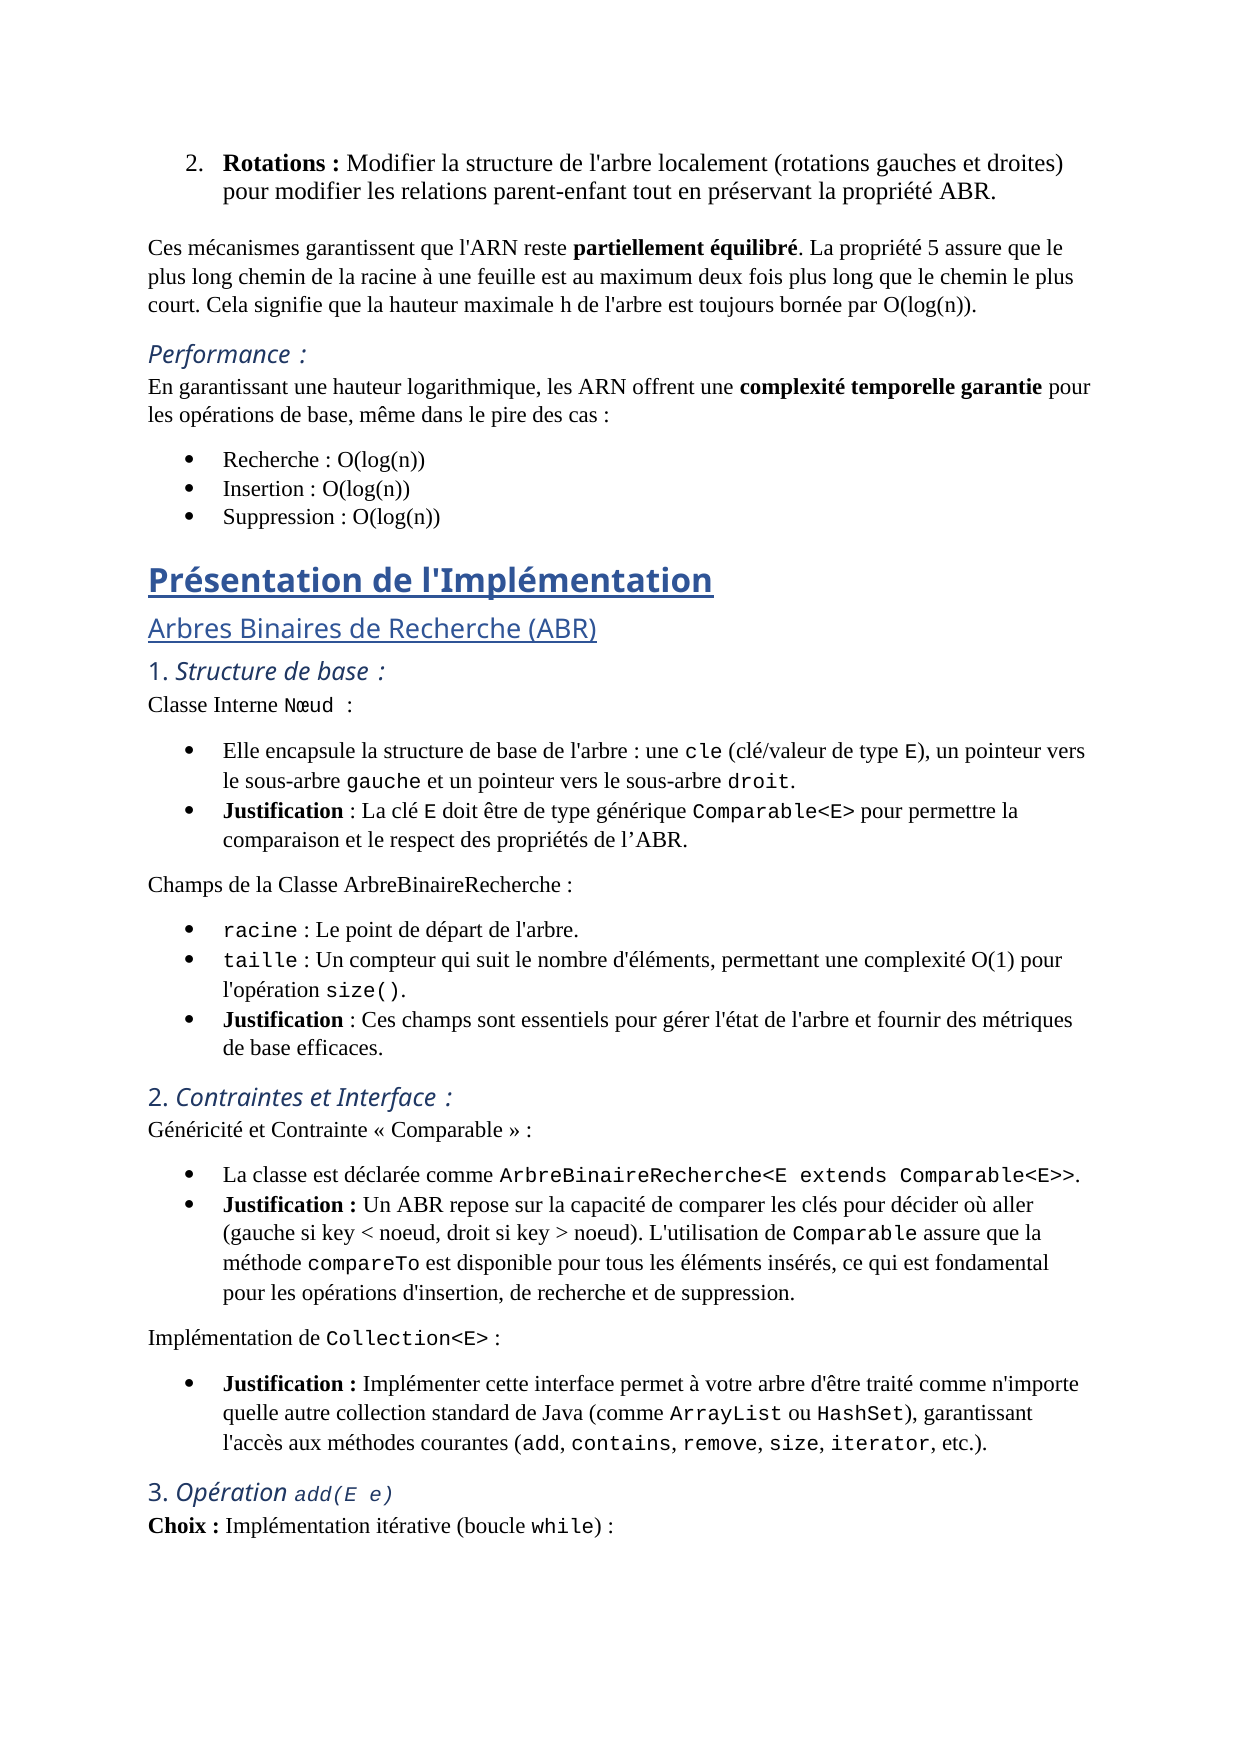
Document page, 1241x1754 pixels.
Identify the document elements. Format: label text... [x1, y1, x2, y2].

list Justification : La clé E doit être de type générique Comparable<E> pour permettre la comparaison et le respect des propriétés de l’ABR. [185, 797, 1093, 853]
list racine : Le point de départ de l'arbre. [185, 917, 1093, 944]
list Elle encapsule la structure de base de l'arbre : une cle (clé/valeur de type E), un pointeur vers le sous-arbre gauche et un pointeur vers le sous-arbre droit. [185, 737, 1093, 794]
list Suppression : O(log(n)) [185, 503, 1093, 530]
text Ces mécanismes garantissent que l'ARN reste partiellement équilibré. La propriété 5 assure que le plus long chemin de la racine à une feuille est au maximum deux fois plus long que le chemin le plus court. Cela signifie que la hauteur maximale h de l'arbre est toujours bornée par O(log(n)). [148, 234, 1093, 317]
subtitle 2. Contraintes et Interface : [148, 1079, 1093, 1113]
subtitle Arbres Binaires de Recherche (ABR) [148, 610, 1093, 647]
text Implémentation de Collection<E> : [148, 1324, 1093, 1352]
text En garantissant une hauteur logarithmique, les ARN offrent une complexité temporelle garantie pour les opérations de base, même dans le pire des cas : [148, 373, 1093, 428]
subtitle 3. Opération add(E e) [148, 1475, 1093, 1509]
text Choix : Implémentation itérative (boucle while) : [148, 1512, 1093, 1539]
list Justification : Ces champs sont essentiels pour gérer l'état de l'arbre et fournir des métriques de base efficaces. [185, 1006, 1093, 1061]
subtitle 1. Structure de base : [148, 654, 1093, 688]
list Insertion : O(log(n)) [185, 475, 1093, 501]
list Justification : Un ABR repose sur la capacité de comparer les clés pour décider où aller (gauche si key < noeud, droit si key > noeud). L'utilisation de Comparable assure que la méthode compareTo est disponible pour tous les éléments insérés, ce qui est fondamental pour les opérations d'insertion, de recherche et de suppression. [185, 1191, 1093, 1305]
subtitle Présentation de l'Implémentation [148, 557, 1093, 602]
list Justification : Implémenter cette interface permet à votre arbre d'être traité comme n'importe quelle autre collection standard de Java (comme ArrayList ou HashSet), garantissant l'accès aux méthodes courantes (add, contains, remove, size, iterator, etc.). [185, 1370, 1093, 1456]
list taille : Un compteur qui suit le nombre d'éléments, permettant une complexité O(1) pour l'opération size(). [185, 946, 1093, 1004]
text Classe Interne Nœud : [148, 691, 1093, 718]
subtitle Performance : [148, 336, 1093, 370]
text Généricité et Contrainte « Comparable » : [148, 1116, 1093, 1142]
text Champs de la Classe ArbreBinaireRecherche : [148, 871, 1093, 898]
list Rotations : Modifier la structure de l'arbre localement (rotations gauches et droites) pour modifier les relations parent-enfant tout en préservant la propriété ABR. [185, 148, 1093, 205]
list La classe est déclarée comme ArbreBinaireRecherche<E extends Comparable<E>>. [185, 1161, 1093, 1189]
list Recherche : O(log(n)) [185, 447, 1093, 473]
